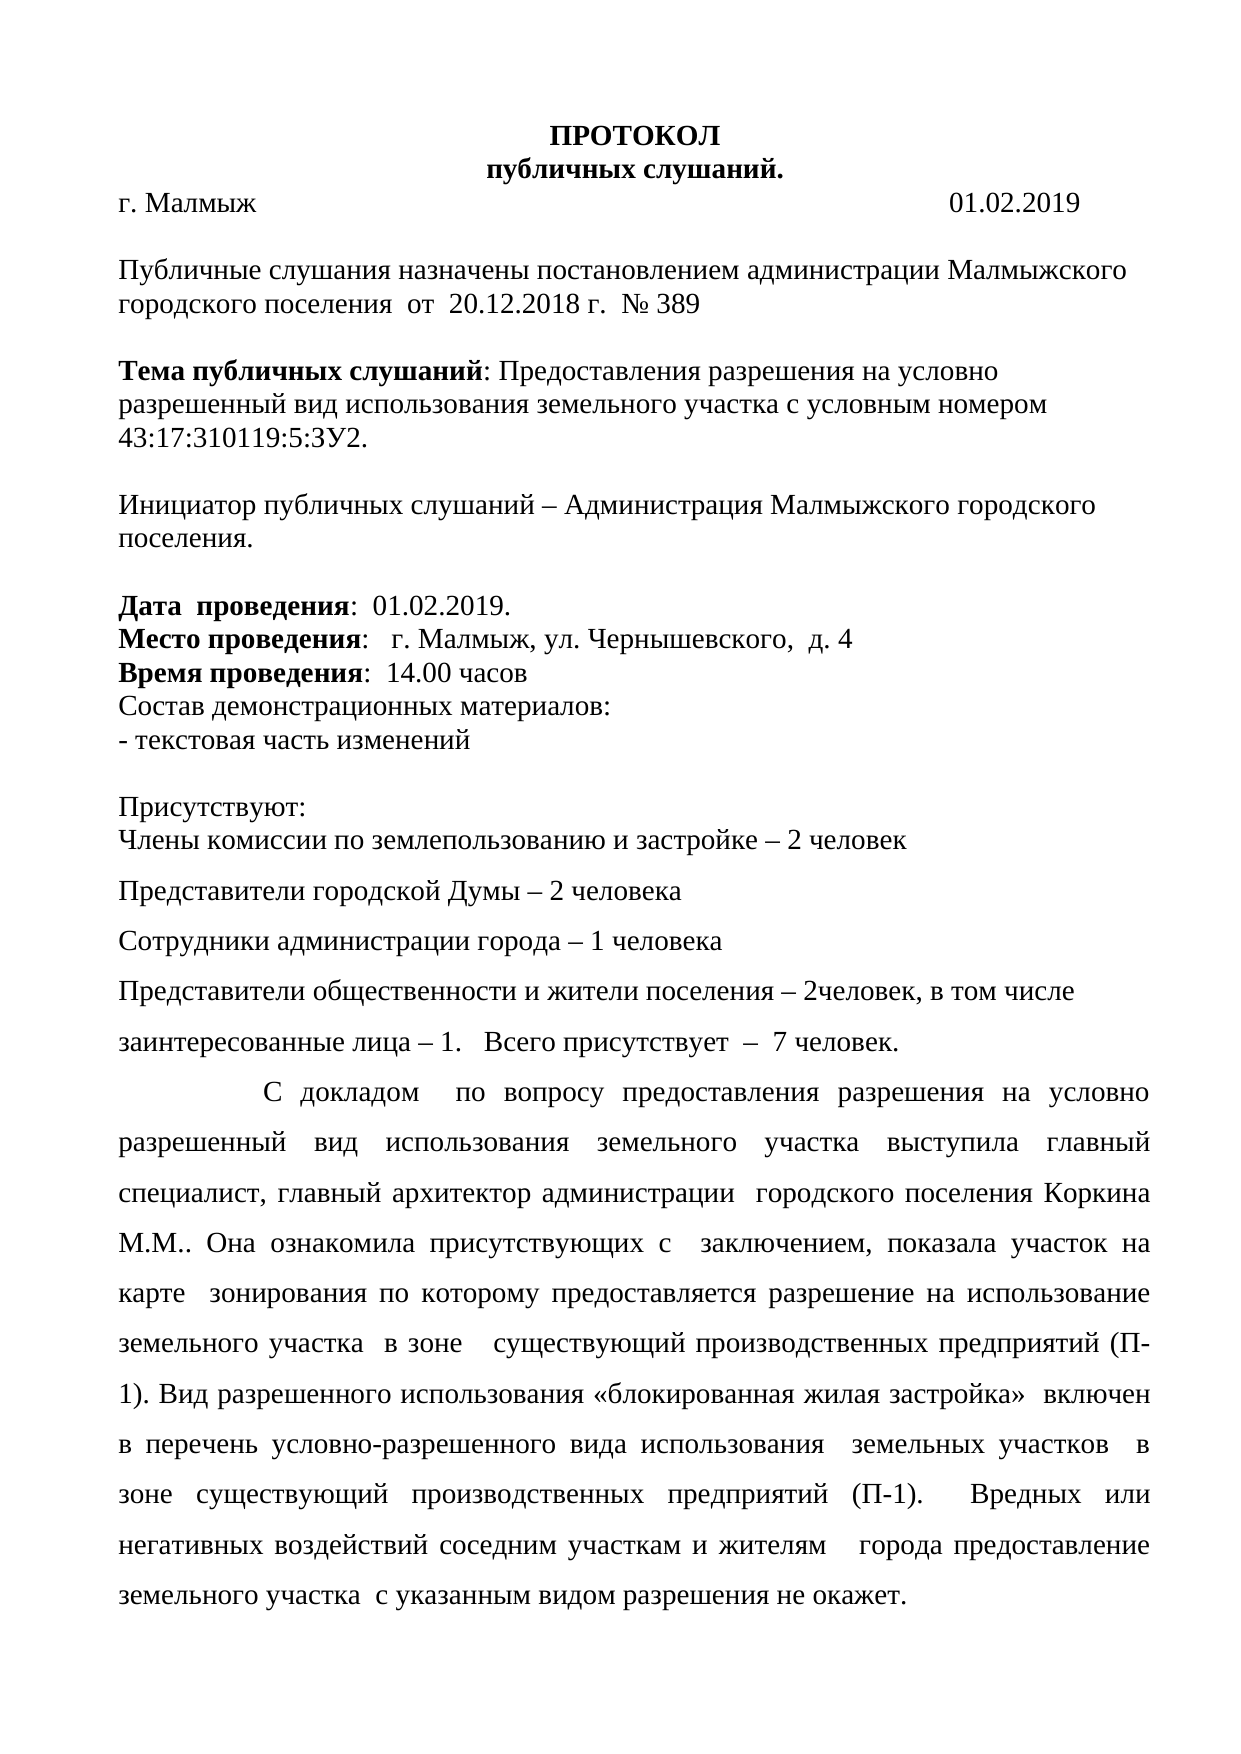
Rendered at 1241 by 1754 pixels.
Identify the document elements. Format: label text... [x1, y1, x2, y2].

text Дата проведения: 01.02.2019. [118, 588, 1152, 621]
text Состав демонстрационных материалов: [118, 688, 1152, 722]
text Сотрудники администрации города – 1 человека [118, 923, 1152, 957]
text Члены комиссии по землепользованию и застройке – 2 человек [118, 822, 1152, 856]
text Представители общественности и жители поселения – 2человек, в том числе заинтересованные лица – 1. Всего присутствует – 7 человек. [118, 973, 1152, 1057]
text ПРОТОКОЛ [118, 118, 1152, 152]
text Время проведения: 14.00 часов [118, 655, 1152, 688]
text Место проведения: г. Малмыж, ул. Чернышевского, д. 4 [118, 621, 1152, 655]
text Присутствуют: [118, 789, 1152, 822]
text - текстовая часть изменений [118, 722, 1152, 755]
text Инициатор публичных слушаний – Администрация Малмыжского городского поселения. [118, 487, 1152, 554]
text Публичные слушания назначены постановлением администрации Малмыжского городского поселения от 20.12.2018 г. № 389 [118, 252, 1152, 319]
text Представители городской Думы – 2 человека [118, 873, 1152, 906]
text г. Малмыж 01.02.2019 [118, 185, 1152, 219]
text Тема публичных слушаний: Предоставления разрешения на условно разрешенный вид использования земельного участка с условным номером 43:17:310119:5:ЗУ2. [118, 353, 1152, 453]
text С докладом по вопросу предоставления разрешения на условно разрешенный вид использования земельного участка выступила главный специалист, главный архитектор администрации городского поселения Коркина М.М.. Она ознакомила присутствующих с заключением, показала участок на карте зонирования по которому предоставляется разрешение на использование земельного участка в зоне существующий производственных предприятий (П-1). Вид разрешенного использования «блокированная жилая застройка» включен в перечень условно-разрешенного вида использования земельных участков в зоне существующий производственных предприятий (П-1). Вредных или негативных воздействий соседним участкам и жителям города предоставление земельного участка с указанным видом разрешения не окажет. [118, 1074, 1152, 1611]
text публичных слушаний. [118, 152, 1152, 185]
